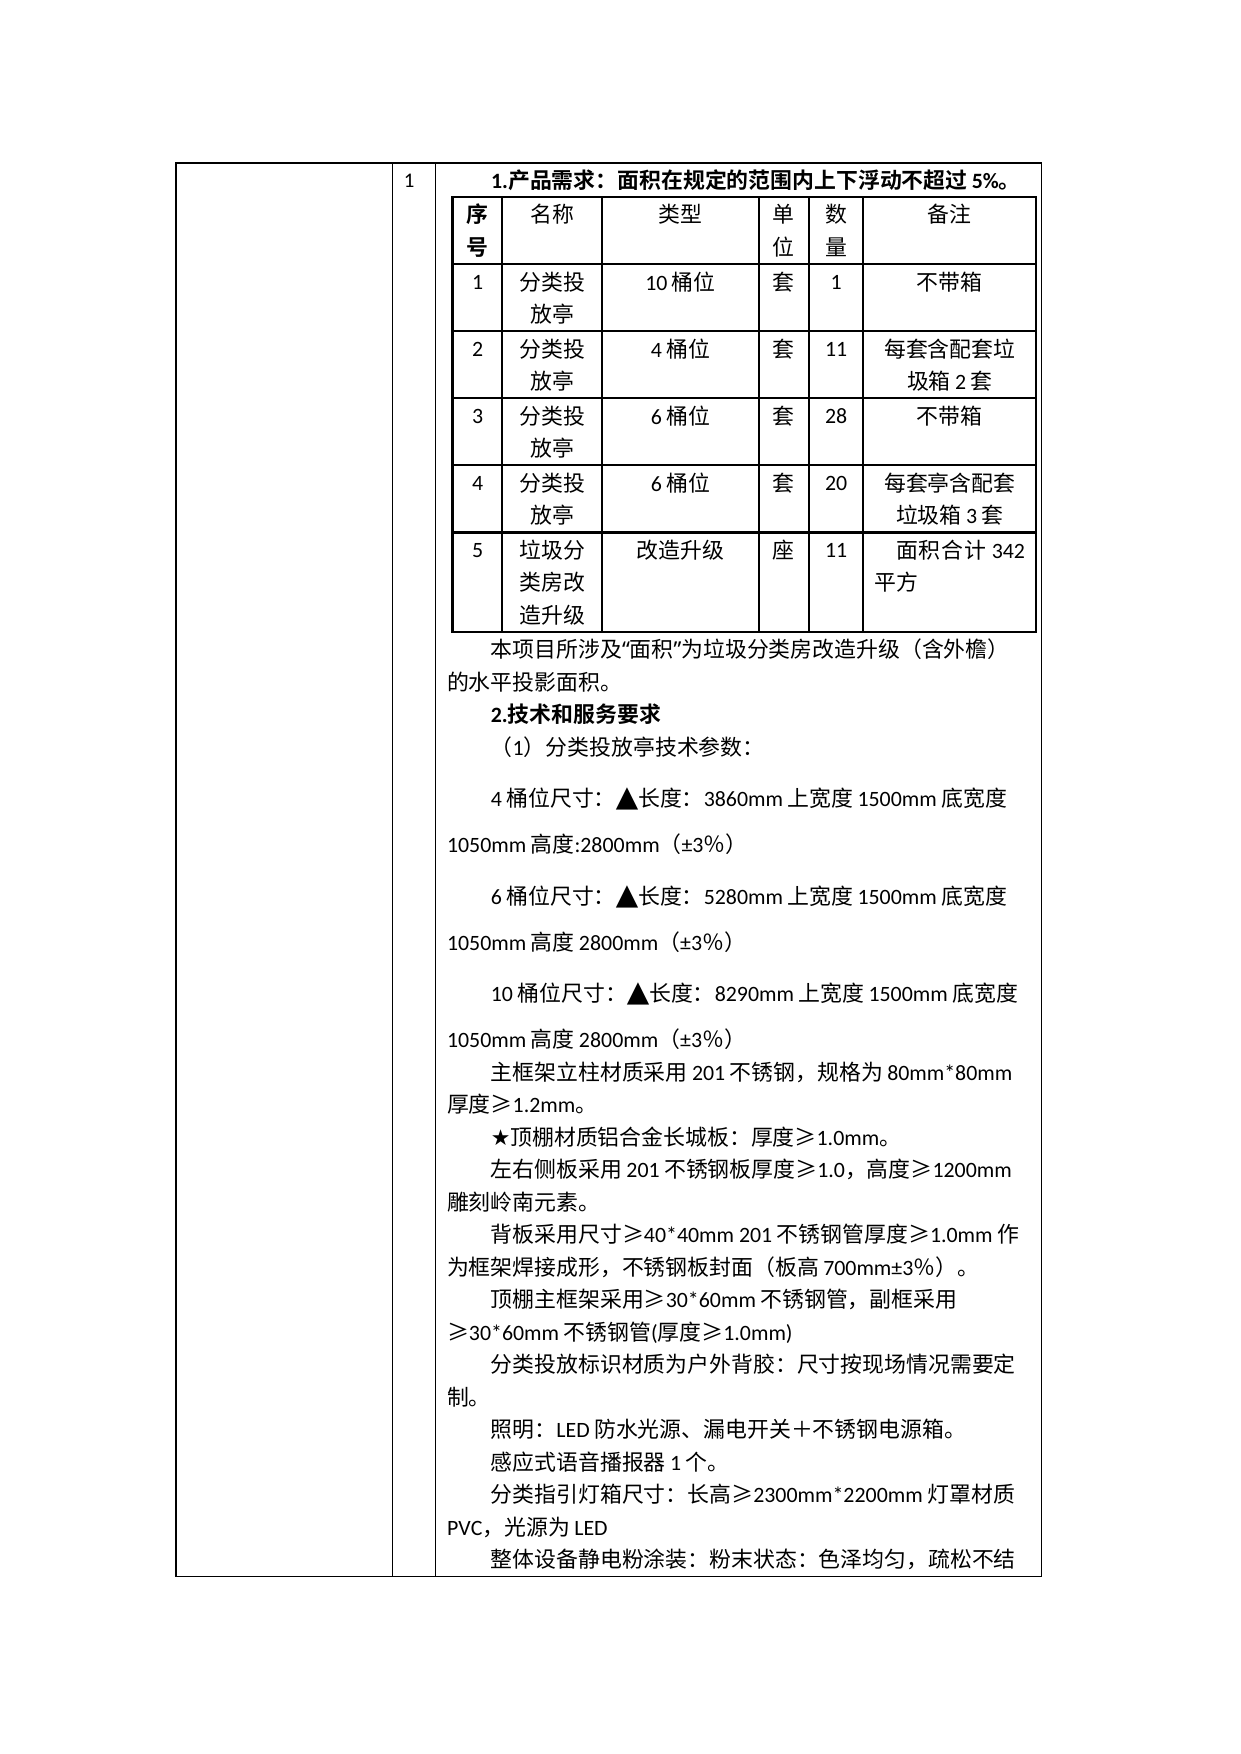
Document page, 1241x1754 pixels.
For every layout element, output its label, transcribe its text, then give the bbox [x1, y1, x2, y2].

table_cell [436, 164, 1041, 1576]
table_cell 1 [393, 164, 435, 1576]
table_cell [177, 164, 392, 1576]
